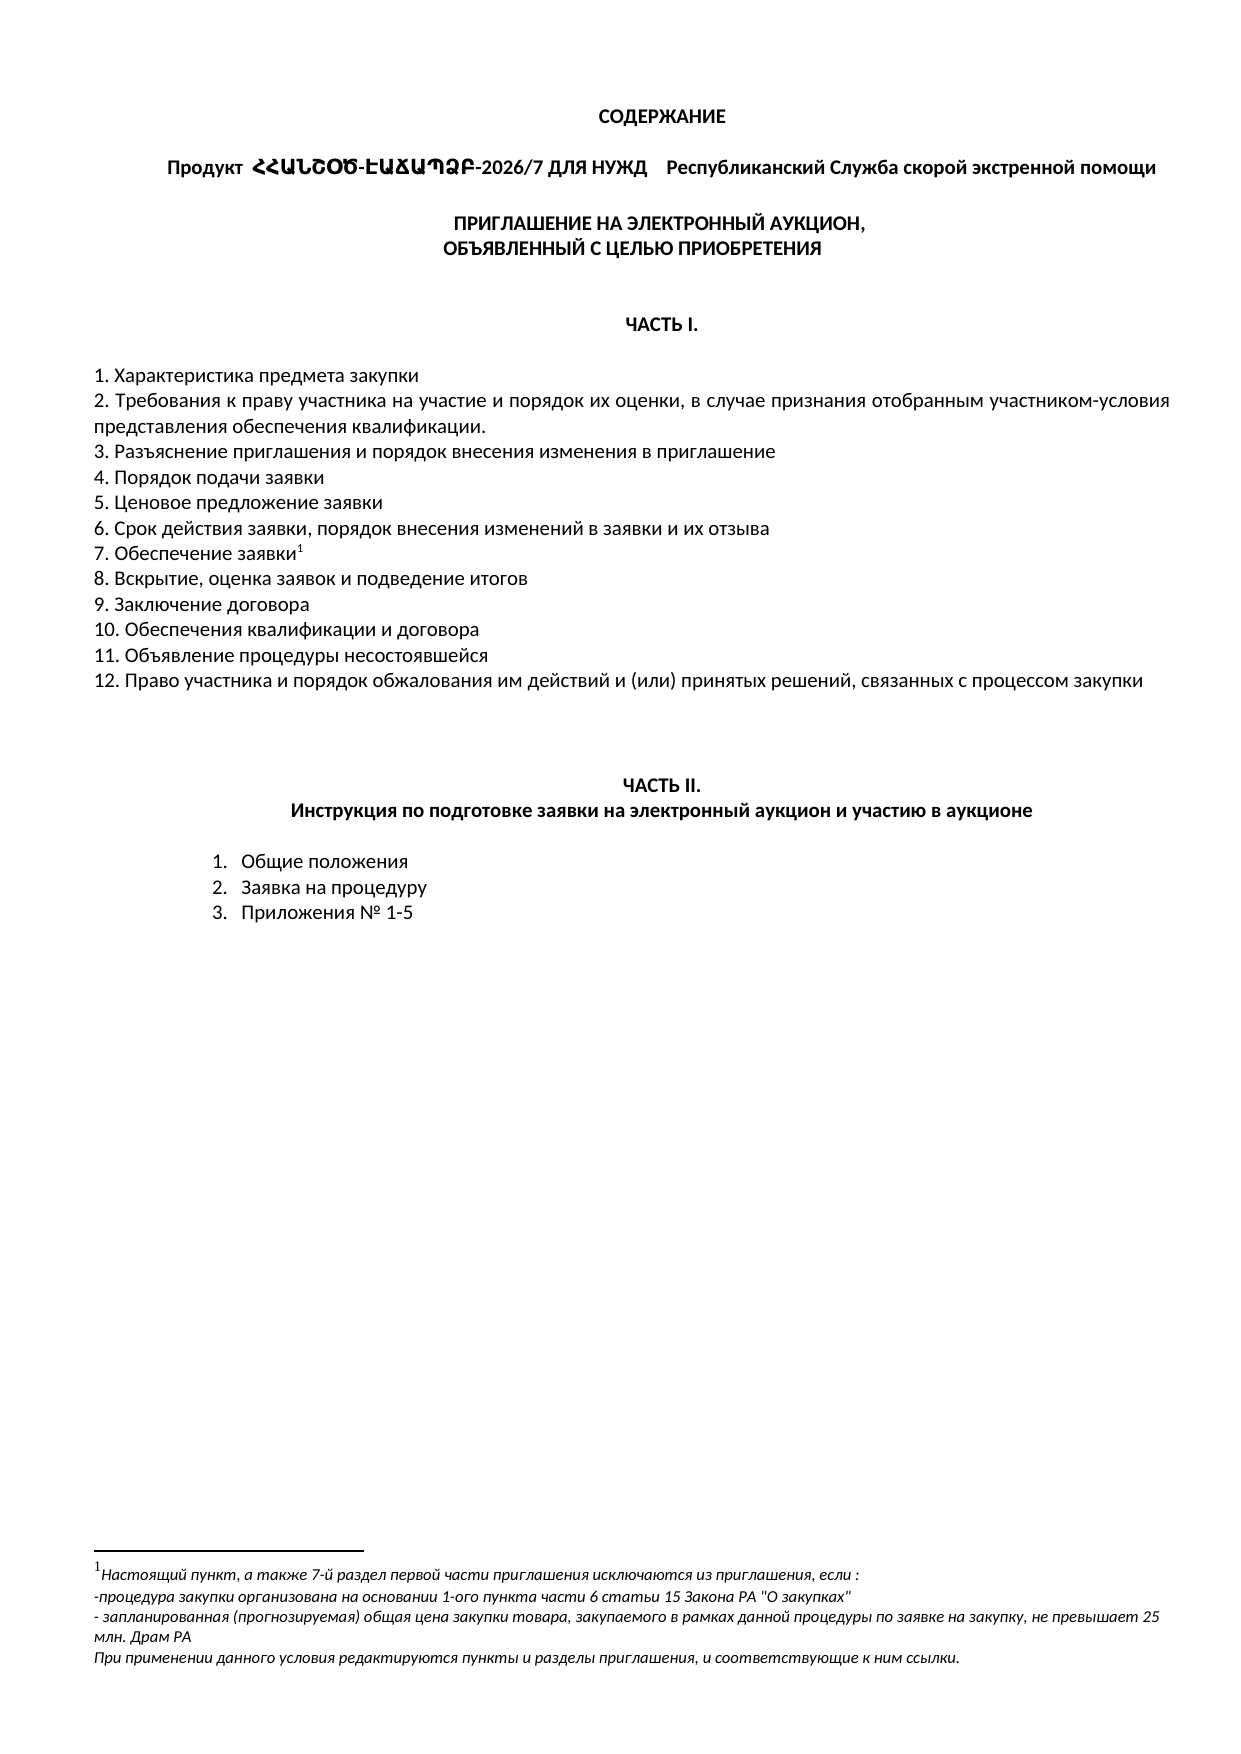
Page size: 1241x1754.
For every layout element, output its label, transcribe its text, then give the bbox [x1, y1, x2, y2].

text 4. Порядок подачи заявки [94, 464, 1171, 489]
text Инструкция по подготовке заявки на электронный аукцион и участию в аукционе [94, 798, 1171, 823]
text 12. Право участника и порядок обжалования им действий и (или) принятых решений, связанных с процессом закупки [94, 667, 1171, 693]
text СОДЕРЖАНИЕ [94, 103, 1171, 128]
text ПРИГЛАШЕНИЕ НА ЭЛЕКТРОННЫЙ АУКЦИОН, ОБЪЯВЛЕННЫЙ С ЦЕЛЬЮ ПРИОБРЕТЕНИЯ [94, 210, 1171, 261]
text 2. Требования к праву участника на участие и порядок их оценки, в случае признания отобранным участником-условия представления обеспечения квалификации. [94, 388, 1171, 438]
text Продукт ՀՀԱՆՇՕԾ-ԷԱՃԱՊՁԲ-2026/7 ДЛЯ НУЖД Республиканский Служба скорой экстренной помощи [94, 154, 1171, 179]
text 8. Вскрытие, оценка заявок и подведение итогов [94, 566, 1171, 591]
text 1. Общие положения [94, 848, 1171, 874]
text 3. Приложения № 1-5 [94, 899, 1171, 925]
text 2. Заявка на процедуру [94, 874, 1171, 899]
text 5. Ценовое предложение заявки [94, 489, 1171, 515]
text 3. Разъяснение приглашения и порядок внесения изменения в приглашение [94, 438, 1171, 464]
text 11. Объявление процедуры несостоявшейся [94, 642, 1171, 667]
text ЧАСТЬ I. [94, 311, 1171, 337]
text 6. Срок действия заявки, порядок внесения изменений в заявки и их отзыва [94, 515, 1171, 540]
text 7. Обеспечение заявки [94, 540, 1171, 566]
text ЧАСТЬ II. [94, 772, 1171, 798]
text 10. Обеспечения квалификации и договора [94, 616, 1171, 642]
text 1. Характеристика предмета закупки [94, 362, 1171, 388]
text 9. Заключение договора [94, 591, 1171, 616]
